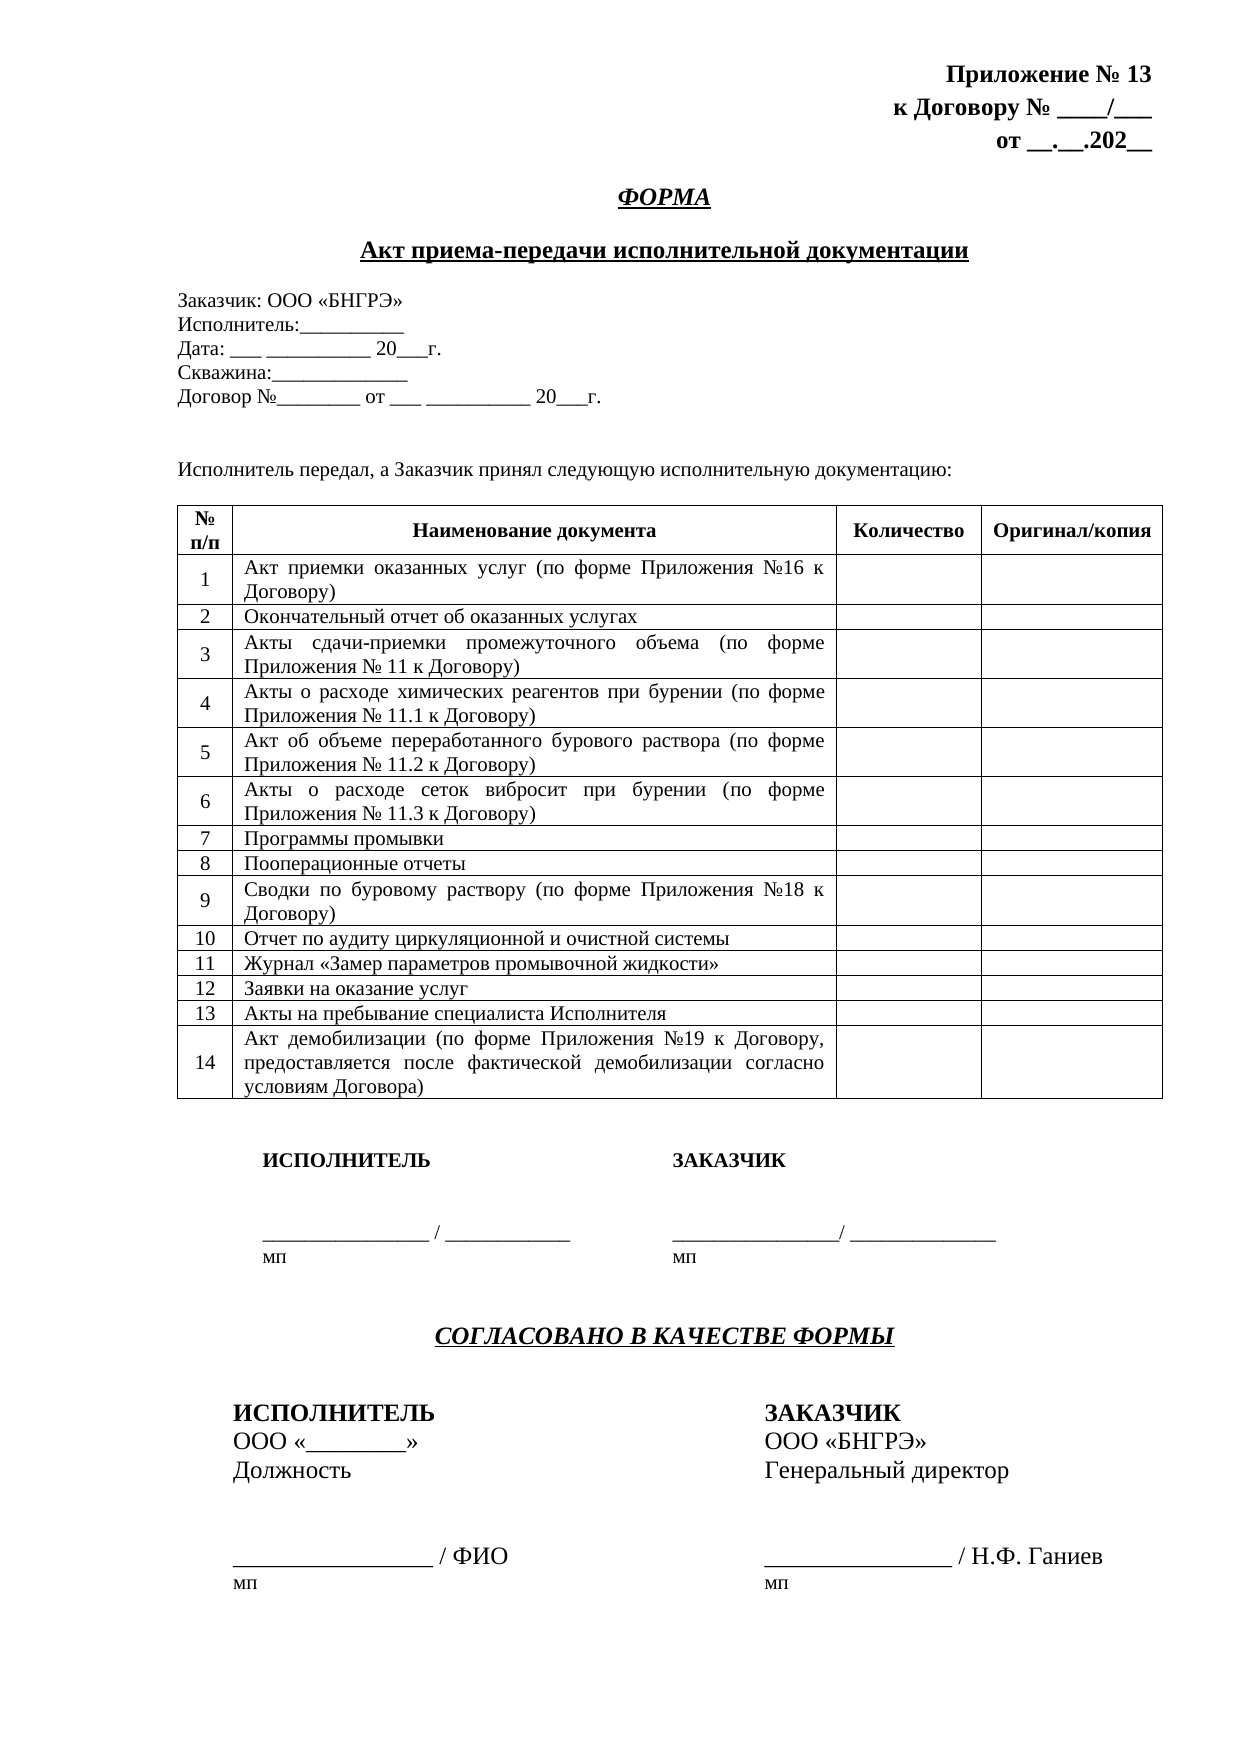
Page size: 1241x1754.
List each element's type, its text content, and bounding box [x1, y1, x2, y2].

table_cell [837, 630, 981, 678]
table_cell Акты сдачи-приемки промежуточного объема (по форме Приложения № 11 к Договору) [233, 630, 836, 678]
table_cell 8 [178, 851, 232, 875]
table_cell мп [251, 1244, 661, 1268]
table_header ИСПОЛНИТЕЛЬ [222, 1398, 753, 1426]
table_cell Акты о расходе сеток вибросит при бурении (по форме Приложения № 11.3 к Договору) [233, 777, 836, 825]
table_cell 2 [178, 605, 232, 628]
table_cell 13 [178, 1001, 232, 1025]
table_header ЗАКАЗЧИК [753, 1398, 1126, 1426]
table_cell 4 [178, 679, 232, 727]
table_cell [982, 1026, 1162, 1098]
table_cell 10 [178, 926, 232, 950]
table_cell 11 [178, 951, 232, 975]
table_cell [837, 876, 981, 924]
table_cell ООО «________» Должность ________________ / ФИО [222, 1426, 753, 1570]
table_cell [837, 1026, 981, 1098]
table_cell ООО «БНГРЭ» Генеральный директор _______________ / Н.Ф. Ганиев [753, 1426, 1126, 1570]
table_cell ________________/ ______________ [661, 1172, 1071, 1244]
table_cell [837, 951, 981, 975]
table_cell [982, 926, 1162, 950]
table_cell 1 [178, 555, 232, 603]
table_header Количество [837, 506, 981, 554]
table_cell [982, 728, 1162, 776]
table_cell 14 [178, 1026, 232, 1098]
table_cell [982, 851, 1162, 875]
table_header Наименование документа [233, 506, 836, 554]
text Приложение № 13 [177, 59, 1152, 88]
table_header № п/п [178, 506, 232, 554]
table_cell 9 [178, 876, 232, 924]
table_cell Заявки на оказание услуг [233, 976, 836, 1000]
table_cell [837, 605, 981, 628]
table_cell [982, 876, 1162, 924]
table_cell [982, 605, 1162, 628]
table_cell мп [661, 1244, 1071, 1268]
table_cell Пооперационные отчеты [233, 851, 836, 875]
table_header ЗАКАЗЧИК [661, 1148, 1071, 1172]
table_cell 3 [178, 630, 232, 678]
text Акт приема-передачи исполнительной документации [177, 235, 1152, 264]
text ФОРМА [177, 182, 1152, 211]
text Заказчик: ООО «БНГРЭ» [177, 288, 1152, 312]
table_cell [837, 555, 981, 603]
text Исполнитель:__________ [177, 312, 1152, 336]
table_cell [837, 926, 981, 950]
table_cell 12 [178, 976, 232, 1000]
table_cell [982, 976, 1162, 1000]
table_cell Акты о расходе химических реагентов при бурении (по форме Приложения № 11.1 к Договору) [233, 679, 836, 727]
table_cell Акт демобилизации (по форме Приложения №19 к Договору, предоставляется после фактической демобилизации согласно условиям Договора) [233, 1026, 836, 1098]
table_cell мп [753, 1570, 1126, 1594]
table_cell Программы промывки [233, 826, 836, 850]
table_cell 7 [178, 826, 232, 850]
table_cell [982, 777, 1162, 825]
text Дата: ___ __________ 20___г. [177, 336, 1152, 360]
table_header Оригинал/копия [982, 506, 1162, 554]
text к Договору № ____/___ [177, 92, 1152, 121]
table_cell [982, 679, 1162, 727]
table_cell [837, 976, 981, 1000]
table_cell Журнал «Замер параметров промывочной жидкости» [233, 951, 836, 975]
table_cell [837, 679, 981, 727]
table_cell [982, 826, 1162, 850]
text от __.__.202__ [177, 125, 1152, 154]
text Скважина:_____________ [177, 360, 1152, 384]
table_cell [982, 630, 1162, 678]
table_cell [837, 728, 981, 776]
table_cell Окончательный отчет об оказанных услугах [233, 605, 836, 628]
table_cell Акты на пребывание специалиста Исполнителя [233, 1001, 836, 1025]
table_cell [982, 555, 1162, 603]
table_cell Отчет по аудиту циркуляционной и очистной системы [233, 926, 836, 950]
table_cell [982, 1001, 1162, 1025]
table_cell 5 [178, 728, 232, 776]
table_cell [837, 1001, 981, 1025]
table_header ИСПОЛНИТЕЛЬ [251, 1148, 661, 1172]
table_cell 6 [178, 777, 232, 825]
text Договор №________ от ___ __________ 20___г. [177, 384, 1152, 408]
table_cell [837, 851, 981, 875]
table_cell Акт приемки оказанных услуг (по форме Приложения №16 к Договору) [233, 555, 836, 603]
table_cell [837, 826, 981, 850]
text Исполнитель передал, а Заказчик принял следующую исполнительную документацию: [177, 457, 1152, 481]
table_cell ________________ / ____________ [251, 1172, 661, 1244]
text СОГЛАСОВАНО В КАЧЕСТВЕ ФОРМЫ [177, 1321, 1152, 1349]
table_cell Сводки по буровому раствору (по форме Приложения №18 к Договору) [233, 876, 836, 924]
table_cell [982, 951, 1162, 975]
table_cell мп [222, 1570, 753, 1594]
table_cell [837, 777, 981, 825]
table_cell Акт об объеме переработанного бурового раствора (по форме Приложения № 11.2 к Договору) [233, 728, 836, 776]
